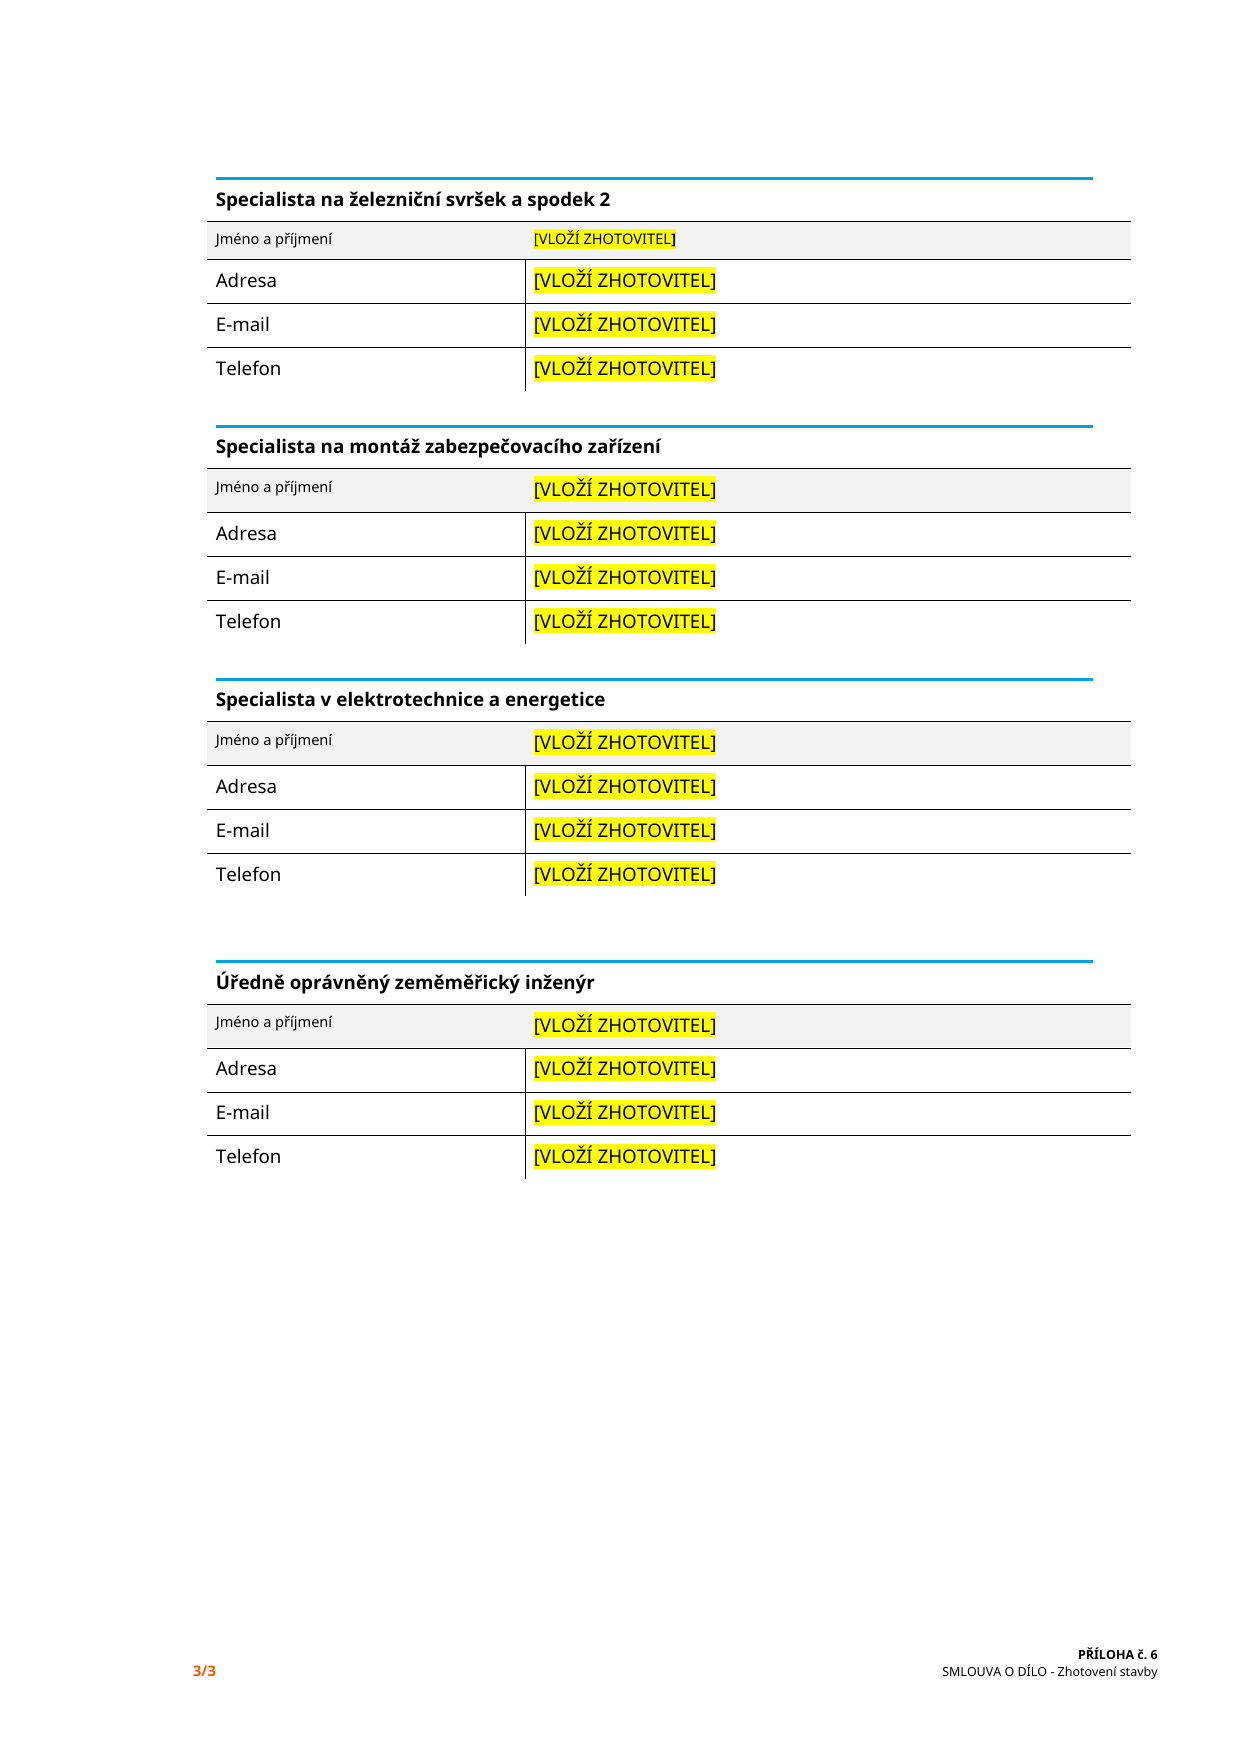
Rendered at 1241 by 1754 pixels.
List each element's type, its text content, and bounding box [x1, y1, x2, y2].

table_header [VLOŽÍ ZHOTOVITEL] [526, 722, 1131, 765]
table_cell E-mail [207, 810, 525, 853]
table_header Jméno a příjmení [207, 469, 526, 512]
table_header [VLOŽÍ ZHOTOVITEL] [526, 222, 1131, 259]
table_header Jméno a příjmení [207, 722, 526, 765]
table_cell [VLOŽÍ ZHOTOVITEL] [526, 601, 1131, 643]
table_cell [VLOŽÍ ZHOTOVITEL] [526, 1093, 1131, 1135]
table_cell Telefon [207, 854, 525, 896]
table_cell Adresa [207, 513, 525, 556]
table_cell Telefon [207, 601, 525, 643]
table_header Jméno a příjmení [207, 222, 526, 259]
table_cell [VLOŽÍ ZHOTOVITEL] [526, 260, 1131, 303]
table_header Jméno a příjmení [207, 1005, 526, 1047]
text Specialista na železniční svršek a spodek 2 [216, 180, 1093, 212]
table_cell Adresa [207, 766, 525, 809]
table_cell [VLOŽÍ ZHOTOVITEL] [526, 1049, 1131, 1091]
table_cell E-mail [207, 304, 525, 347]
table_cell [VLOŽÍ ZHOTOVITEL] [526, 766, 1131, 809]
text Specialista v elektrotechnice a energetice [216, 681, 1093, 712]
table_cell [VLOŽÍ ZHOTOVITEL] [526, 513, 1131, 556]
table_cell [VLOŽÍ ZHOTOVITEL] [526, 557, 1131, 600]
table_cell Telefon [207, 1136, 525, 1179]
table_cell [VLOŽÍ ZHOTOVITEL] [526, 810, 1131, 853]
table_cell [VLOŽÍ ZHOTOVITEL] [526, 1136, 1131, 1179]
table_cell Adresa [207, 1049, 525, 1091]
table_cell E-mail [207, 1093, 525, 1135]
table_cell E-mail [207, 557, 525, 600]
table_cell Adresa [207, 260, 525, 303]
table_cell [VLOŽÍ ZHOTOVITEL] [526, 304, 1131, 347]
table_cell Telefon [207, 348, 525, 391]
table_cell [VLOŽÍ ZHOTOVITEL] [526, 854, 1131, 896]
table_header [VLOŽÍ ZHOTOVITEL] [526, 469, 1131, 512]
text Specialista na montáž zabezpečovacího zařízení [216, 428, 1093, 459]
text Úředně oprávněný zeměměřický inženýr [216, 963, 1093, 995]
table_cell [VLOŽÍ ZHOTOVITEL] [526, 348, 1131, 391]
table_header [VLOŽÍ ZHOTOVITEL] [526, 1005, 1131, 1047]
